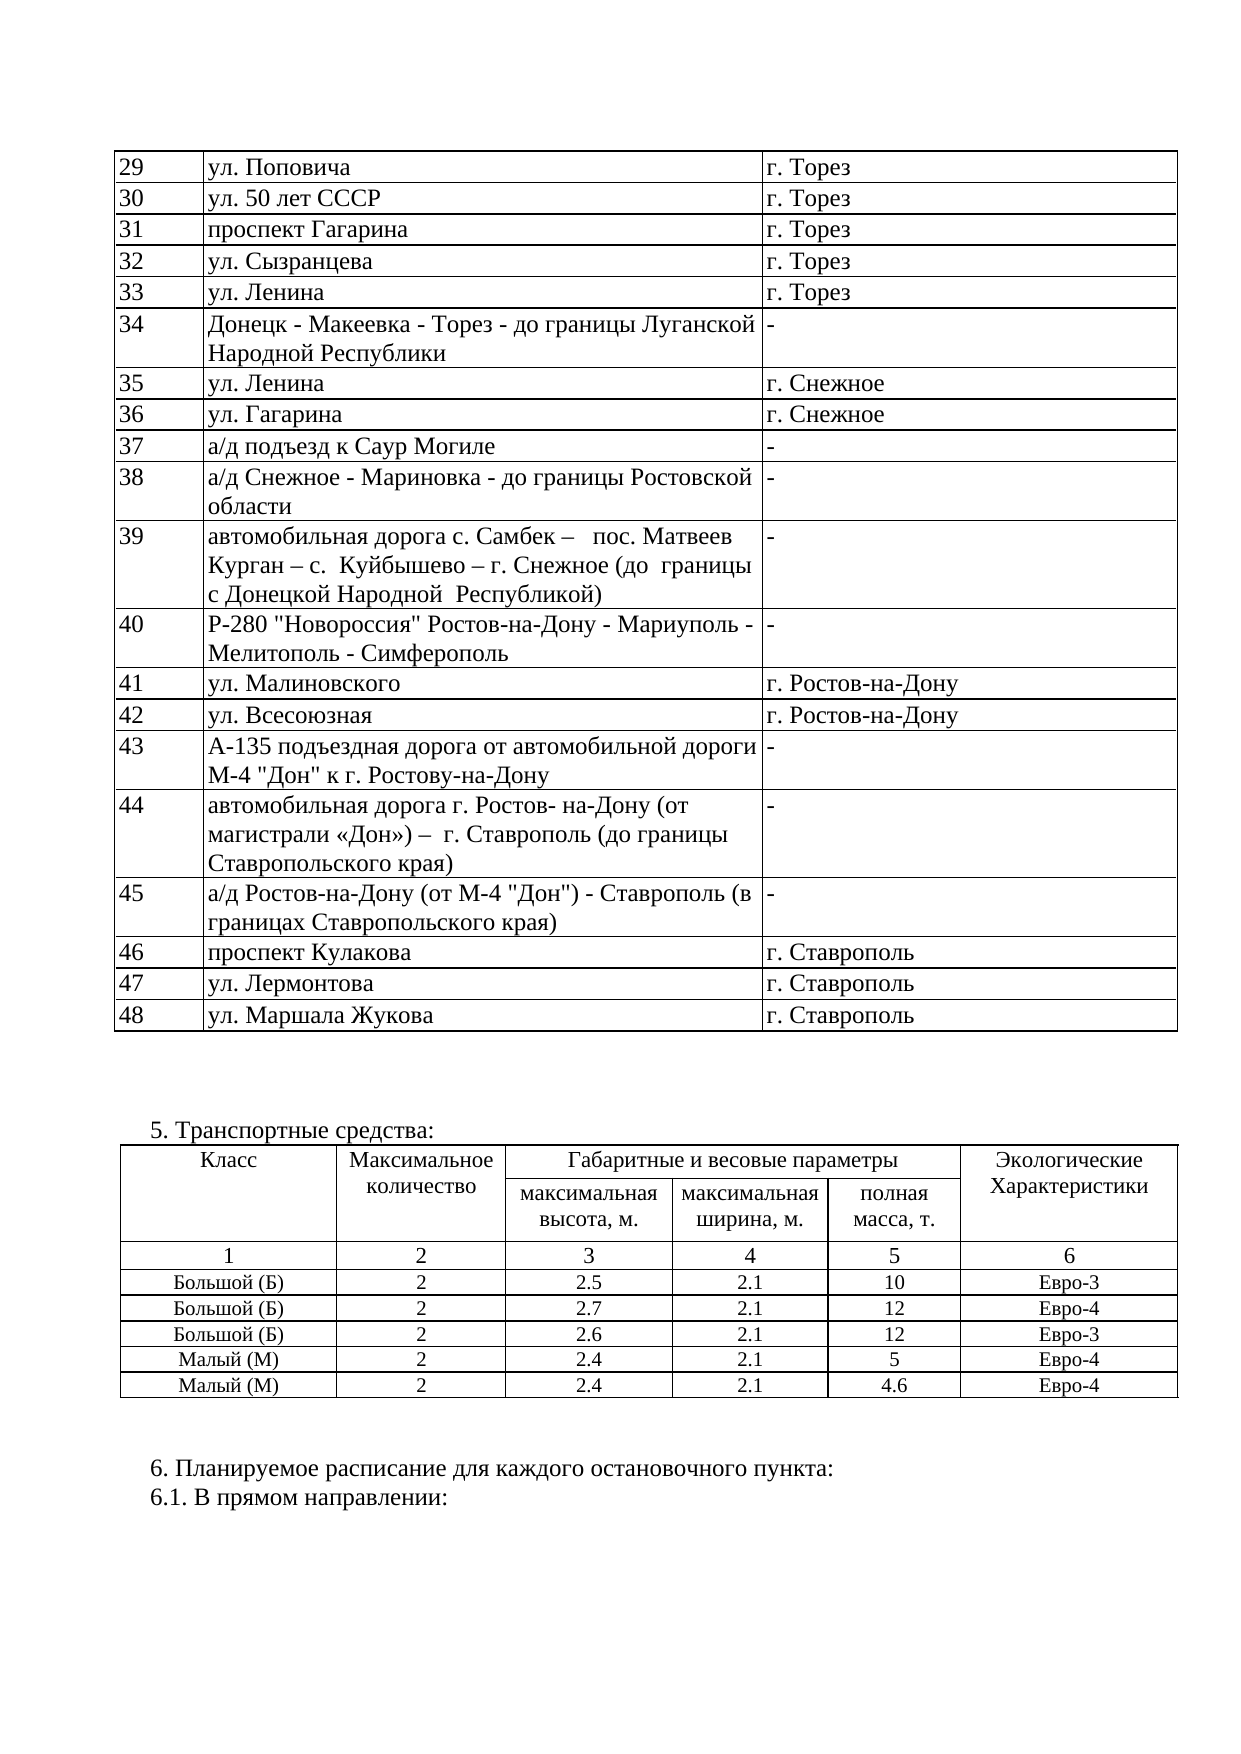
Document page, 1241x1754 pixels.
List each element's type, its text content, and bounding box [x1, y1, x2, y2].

table_cell 2.4 [506, 1347, 672, 1371]
table_cell г. Ростов-на-Дону [763, 698, 1177, 729]
table_cell Большой (Б) [121, 1270, 336, 1294]
table_cell 12 [829, 1296, 960, 1320]
table_cell 35 [115, 368, 203, 398]
table_cell 38 [115, 462, 203, 520]
table_cell 5 [829, 1347, 960, 1371]
table_cell Евро-3 [961, 1270, 1177, 1294]
table_cell ул. Сызранцева [204, 246, 762, 276]
table_cell 2.7 [506, 1296, 672, 1320]
table_cell автомобильная дорога с. Самбек – пос. Матвеев Курган – с. Куйбышево – г. Снежное (до границы с Донецкой Народной Республикой) [204, 521, 762, 608]
table_cell 12 [829, 1322, 960, 1346]
table_cell г. Снежное [763, 366, 1177, 398]
table_cell 2 [337, 1373, 505, 1397]
table_cell максимальная ширина, м. [673, 1179, 827, 1241]
table_cell А-135 подъездная дорога от автомобильной дороги М-4 "Дон" к г. Ростову-на-Дону [204, 731, 762, 789]
table_cell 2.6 [506, 1322, 672, 1346]
table_cell - [763, 461, 1177, 520]
table_cell ул. Ленина [204, 277, 762, 307]
table_cell г. Торез [763, 244, 1177, 276]
table_cell 31 [115, 214, 203, 244]
table_cell 41 [115, 668, 203, 698]
table_cell 6 [961, 1242, 1177, 1269]
table_cell Евро-3 [961, 1322, 1177, 1346]
table_cell ул. Гагарина [204, 400, 762, 429]
table_cell 29 [115, 152, 203, 181]
table_cell 34 [115, 308, 203, 366]
table_cell Малый (М) [121, 1373, 336, 1397]
table_cell 37 [115, 430, 203, 461]
table_cell - [763, 520, 1177, 608]
table_cell ул. Малиновского [204, 668, 762, 698]
table_cell Евро-4 [961, 1373, 1177, 1397]
table_cell 2 [337, 1347, 505, 1371]
table_cell г. Ставрополь [763, 999, 1177, 1030]
table_cell 44 [115, 790, 203, 876]
table_cell 2.1 [673, 1270, 827, 1294]
text 5. Транспортные средства: [150, 1115, 1090, 1144]
table_cell г. Ставрополь [763, 967, 1177, 998]
table_cell г. Торез [763, 181, 1177, 213]
table_cell - [763, 608, 1177, 667]
table_cell 2.5 [506, 1270, 672, 1294]
table_cell 46 [115, 937, 203, 967]
table_cell полная масса, т. [829, 1179, 960, 1241]
table_cell Евро-4 [961, 1296, 1177, 1320]
table_cell автомобильная дорога г. Ростов- на-Дону (от магистрали «Дон») – г. Ставрополь (до границы Ставропольского края) [204, 790, 762, 876]
table_cell 45 [115, 878, 203, 936]
table_cell 47 [115, 968, 203, 998]
table_cell ул. Поповича [204, 152, 762, 181]
table_cell г. Снежное [763, 398, 1177, 429]
table_cell 36 [115, 399, 203, 429]
table_cell ул. 50 лет СССР [204, 183, 762, 213]
table_cell г. Ставрополь [763, 936, 1177, 967]
text 6. Планируемое расписание для каждого остановочного пункта: [150, 1453, 1090, 1482]
table_header Габаритные и весовые параметры [506, 1146, 960, 1177]
table_cell 2 [337, 1296, 505, 1320]
table_cell ул. Ленина [204, 368, 762, 398]
table_cell - [763, 789, 1177, 876]
table_cell - [763, 307, 1177, 366]
table_cell 42 [115, 699, 203, 729]
table_cell г. Торез [763, 276, 1177, 307]
table_cell 4 [673, 1242, 827, 1269]
table_cell 2.4 [506, 1373, 672, 1397]
text 6.1. В прямом направлении: [150, 1482, 1090, 1511]
table_cell ул. Маршала Жукова [204, 1000, 762, 1030]
table_cell Р-280 "Новороссия" Ростов-на-Дону - Мариуполь - Мелитополь - Симферополь [204, 609, 762, 667]
table_cell 2 [337, 1322, 505, 1346]
table_header Экологические Характеристики [961, 1146, 1177, 1241]
table_cell а/д Снежное - Мариновка - до границы Ростовской области [204, 462, 762, 520]
table_cell 3 [506, 1242, 672, 1269]
table_cell Большой (Б) [121, 1296, 336, 1320]
table_cell Большой (Б) [121, 1322, 336, 1346]
table_cell Малый (М) [121, 1347, 336, 1371]
table_cell - [763, 730, 1177, 789]
table_cell 2.1 [673, 1347, 827, 1371]
table_cell 32 [115, 245, 203, 276]
table_cell 33 [115, 277, 203, 307]
table_cell Евро-4 [961, 1347, 1177, 1371]
table_cell а/д подъезд к Саур Могиле [204, 431, 762, 461]
table_cell ул. Всесоюзная [204, 700, 762, 729]
table_cell - [763, 876, 1177, 936]
table_cell 30 [115, 183, 203, 213]
table_cell а/д Ростов-на-Дону (от М-4 "Дон") - Ставрополь (в границах Ставропольского края) [204, 878, 762, 936]
table_cell 5 [829, 1242, 960, 1269]
table_cell 43 [115, 731, 203, 789]
table_cell проспект Кулакова [204, 937, 762, 967]
table_cell 2.1 [673, 1373, 827, 1397]
table_cell г. Торез [763, 152, 1177, 181]
table_header Класс [121, 1146, 336, 1241]
table_cell 10 [829, 1270, 960, 1294]
table_header Максимальное количество [337, 1146, 505, 1241]
table_cell 40 [115, 609, 203, 667]
table_cell г. Ростов-на-Дону [763, 667, 1177, 698]
table_cell 2.1 [673, 1296, 827, 1320]
table_cell 48 [115, 1000, 203, 1030]
table_cell 2 [337, 1270, 505, 1294]
table_cell 39 [115, 521, 203, 608]
table_cell ул. Лермонтова [204, 969, 762, 998]
table_cell 2 [337, 1242, 505, 1269]
table_cell проспект Гагарина [204, 215, 762, 244]
table_cell - [763, 429, 1177, 461]
table_cell максимальная высота, м. [506, 1179, 672, 1241]
table_cell 1 [121, 1242, 336, 1269]
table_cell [204, 309, 762, 366]
table_cell г. Торез [763, 213, 1177, 244]
table_cell 2.1 [673, 1322, 827, 1346]
table_cell 4.6 [829, 1373, 960, 1397]
